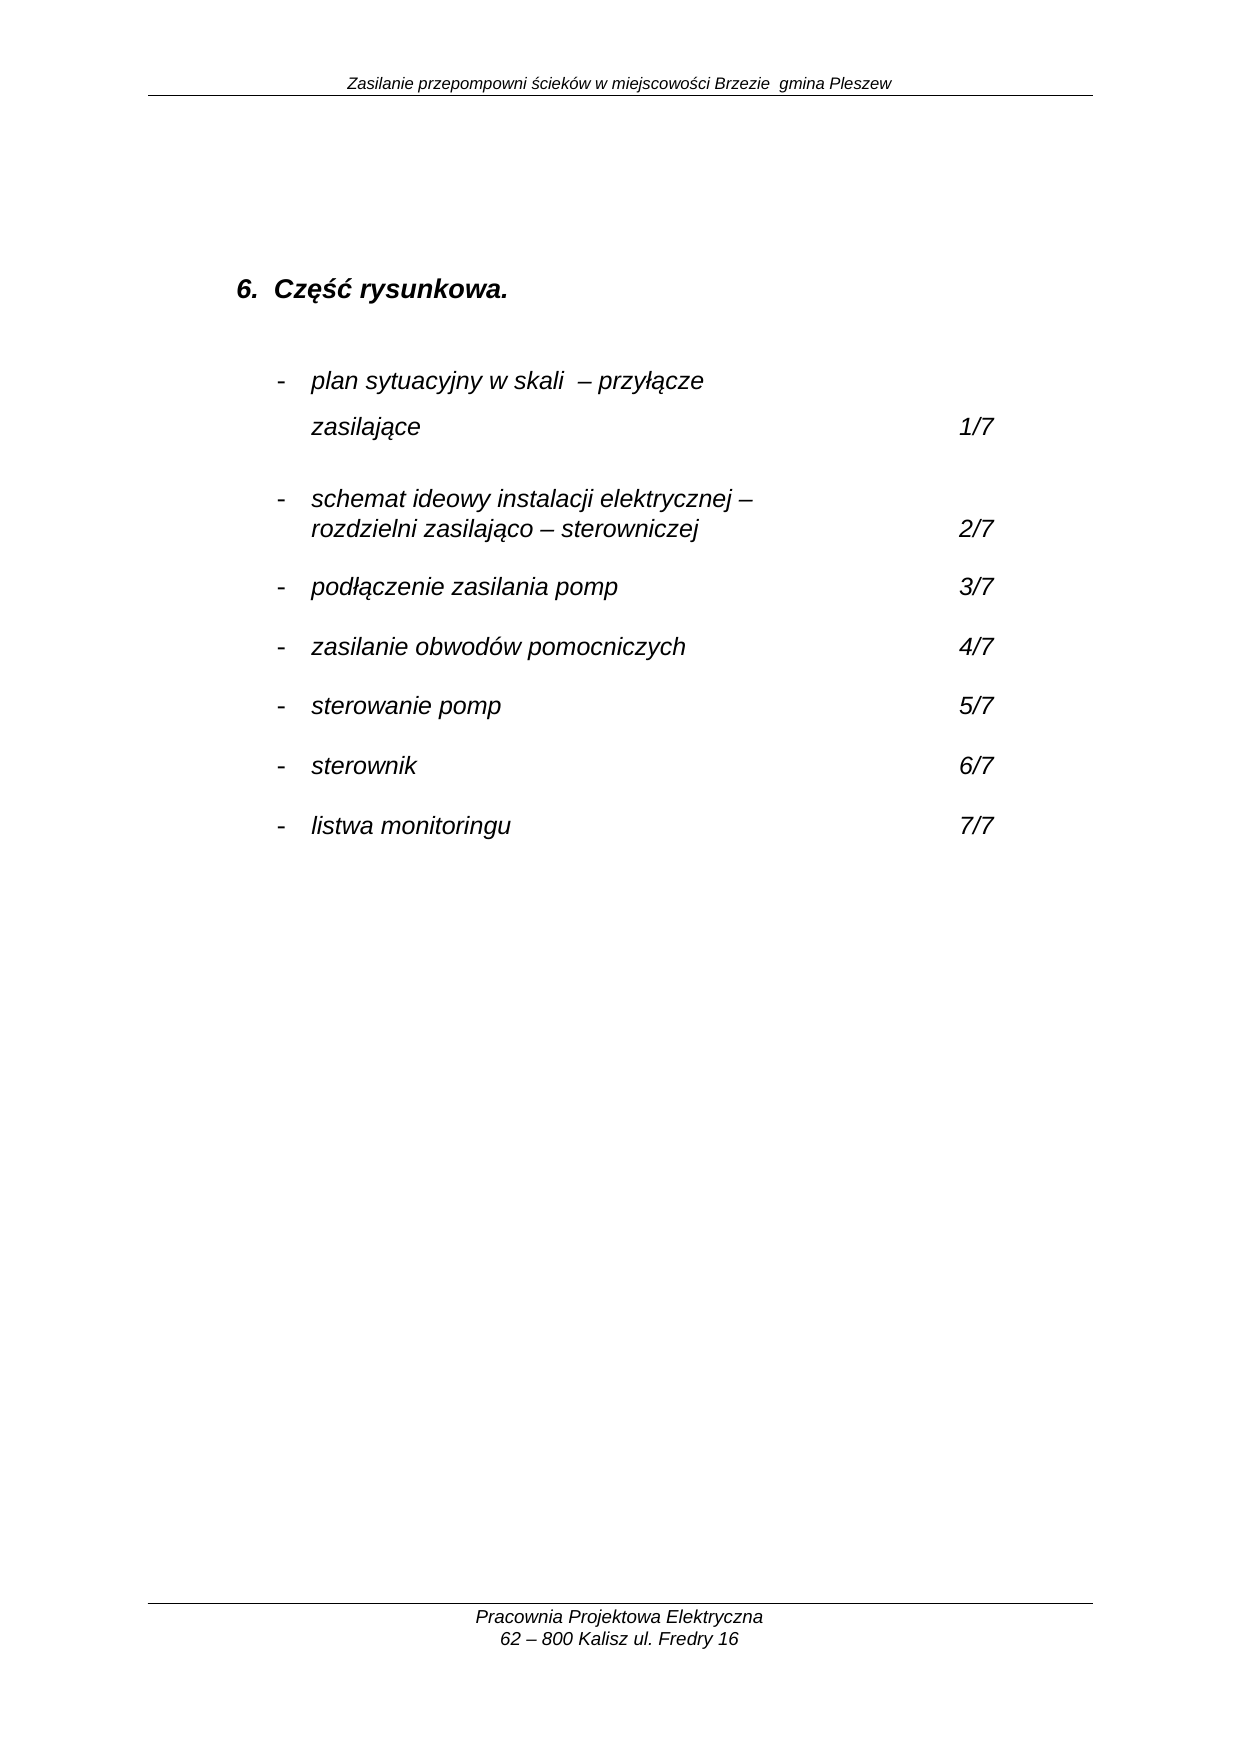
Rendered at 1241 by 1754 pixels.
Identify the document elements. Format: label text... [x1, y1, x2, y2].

list zasilanie obwodów pomocniczych 4/7 [274, 632, 1093, 663]
list sterownik 6/7 [274, 751, 1093, 782]
list schemat ideowy instalacji elektrycznej – rozdzielni zasilająco – sterowniczej 2/7 [274, 483, 1093, 543]
list sterowanie pomp 5/7 [274, 691, 1093, 722]
list Część rysunkowa. [236, 273, 1093, 304]
list listwa monitoringu 7/7 [274, 811, 1093, 842]
list podłączenie zasilania pomp 3/7 [274, 572, 1093, 603]
list plan sytuacyjny w skali – przyłącze zasilające 1/7 [274, 366, 1093, 440]
